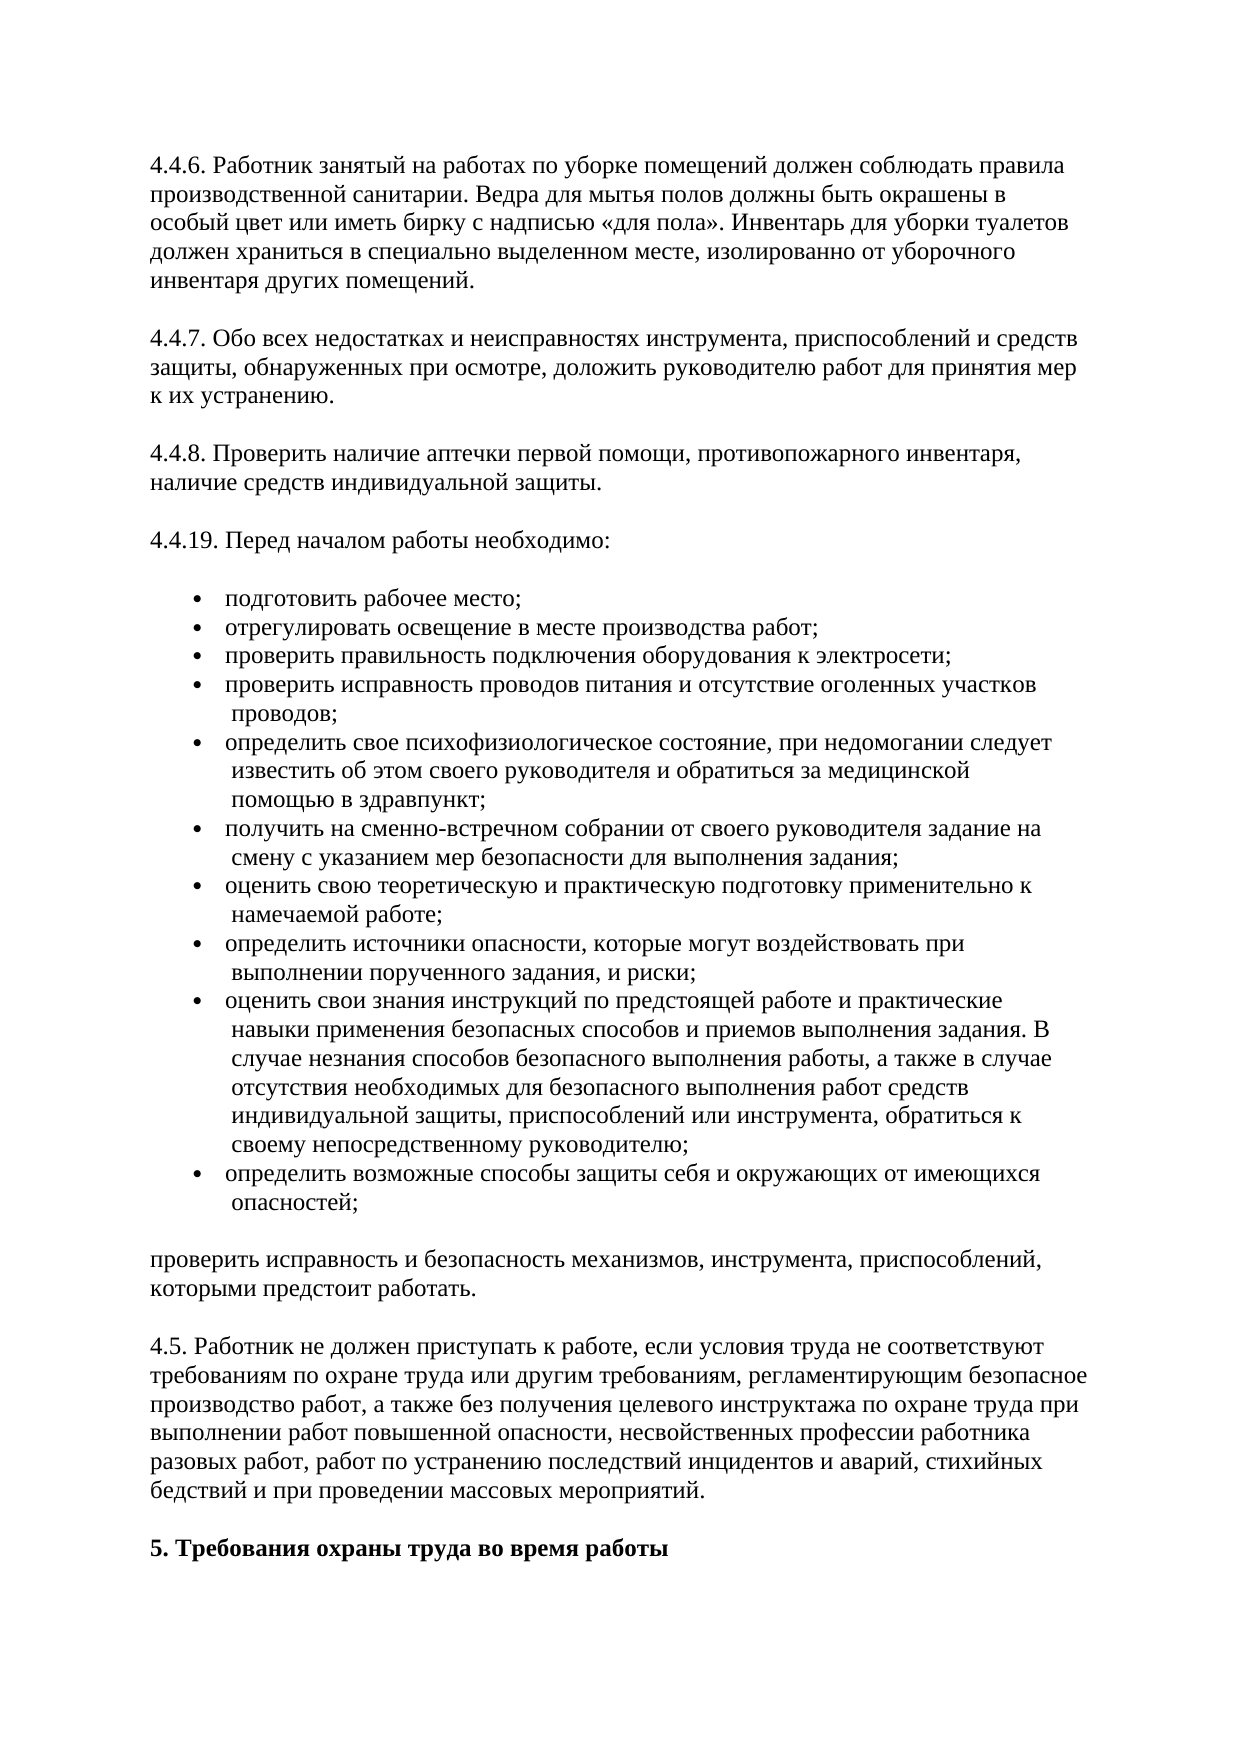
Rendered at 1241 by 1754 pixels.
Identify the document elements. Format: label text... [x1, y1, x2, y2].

text 5. Требования охраны труда во время работы [150, 1533, 1090, 1562]
list определить свое психофизиологическое состояние, при недомогании следует известить об этом своего руководителя и обратиться за медицинской помощью в здравпункт; [194, 727, 1071, 813]
list оценить свои знания инструкций по предстоящей работе и практические навыки применения безопасных способов и приемов выполнения задания. В случае незнания способов безопасного выполнения работы, а также в случае отсутствия необходимых для безопасного выполнения работ средств индивидуальной защиты, приспособлений или инструмента, обратиться к своему непосредственному руководителю; [194, 985, 1071, 1158]
list оценить свою теоретическую и практическую подготовку применительно к намечаемой работе; [194, 870, 1071, 928]
list получить на сменно-встречном собрании от своего руководителя задание на смену с указанием мер безопасности для выполнения задания; [194, 813, 1071, 870]
text 4.4.8. Проверить наличие аптечки первой помощи, противопожарного инвентаря, наличие средств индивидуальной защиты. [150, 438, 1090, 496]
text 4.4.7. Обо всех недостатках и неисправностях инструмента, приспособлений и средств защиты, обнаруженных при осмотре, доложить руководителю работ для принятия мер к их устранению. [150, 323, 1090, 409]
text 4.4.6. Работник занятый на работах по уборке помещений должен соблюдать правила производственной санитарии. Ведра для мытья полов должны быть окрашены в особый цвет или иметь бирку с надписью «для пола». Инвентарь для уборки туалетов должен храниться в специально выделенном месте, изолированно от уборочного инвентаря других помещений. [150, 150, 1090, 294]
list проверить правильность подключения оборудования к электросети; [194, 640, 1071, 669]
list проверить исправность проводов питания и отсутствие оголенных участков проводов; [194, 669, 1071, 727]
list определить источники опасности, которые могут воздействовать при выполнении порученного задания, и риски; [194, 928, 1071, 985]
text проверить исправность и безопасность механизмов, инструмента, приспособлений, которыми предстоит работать. [150, 1244, 1090, 1302]
text 4.4.19. Перед началом работы необходимо: [150, 525, 1090, 554]
list отрегулировать освещение в месте производства работ; [194, 612, 1071, 640]
list определить возможные способы защиты себя и окружающих от имеющихся опасностей; [194, 1158, 1071, 1215]
list подготовить рабочее место; [194, 583, 1071, 612]
